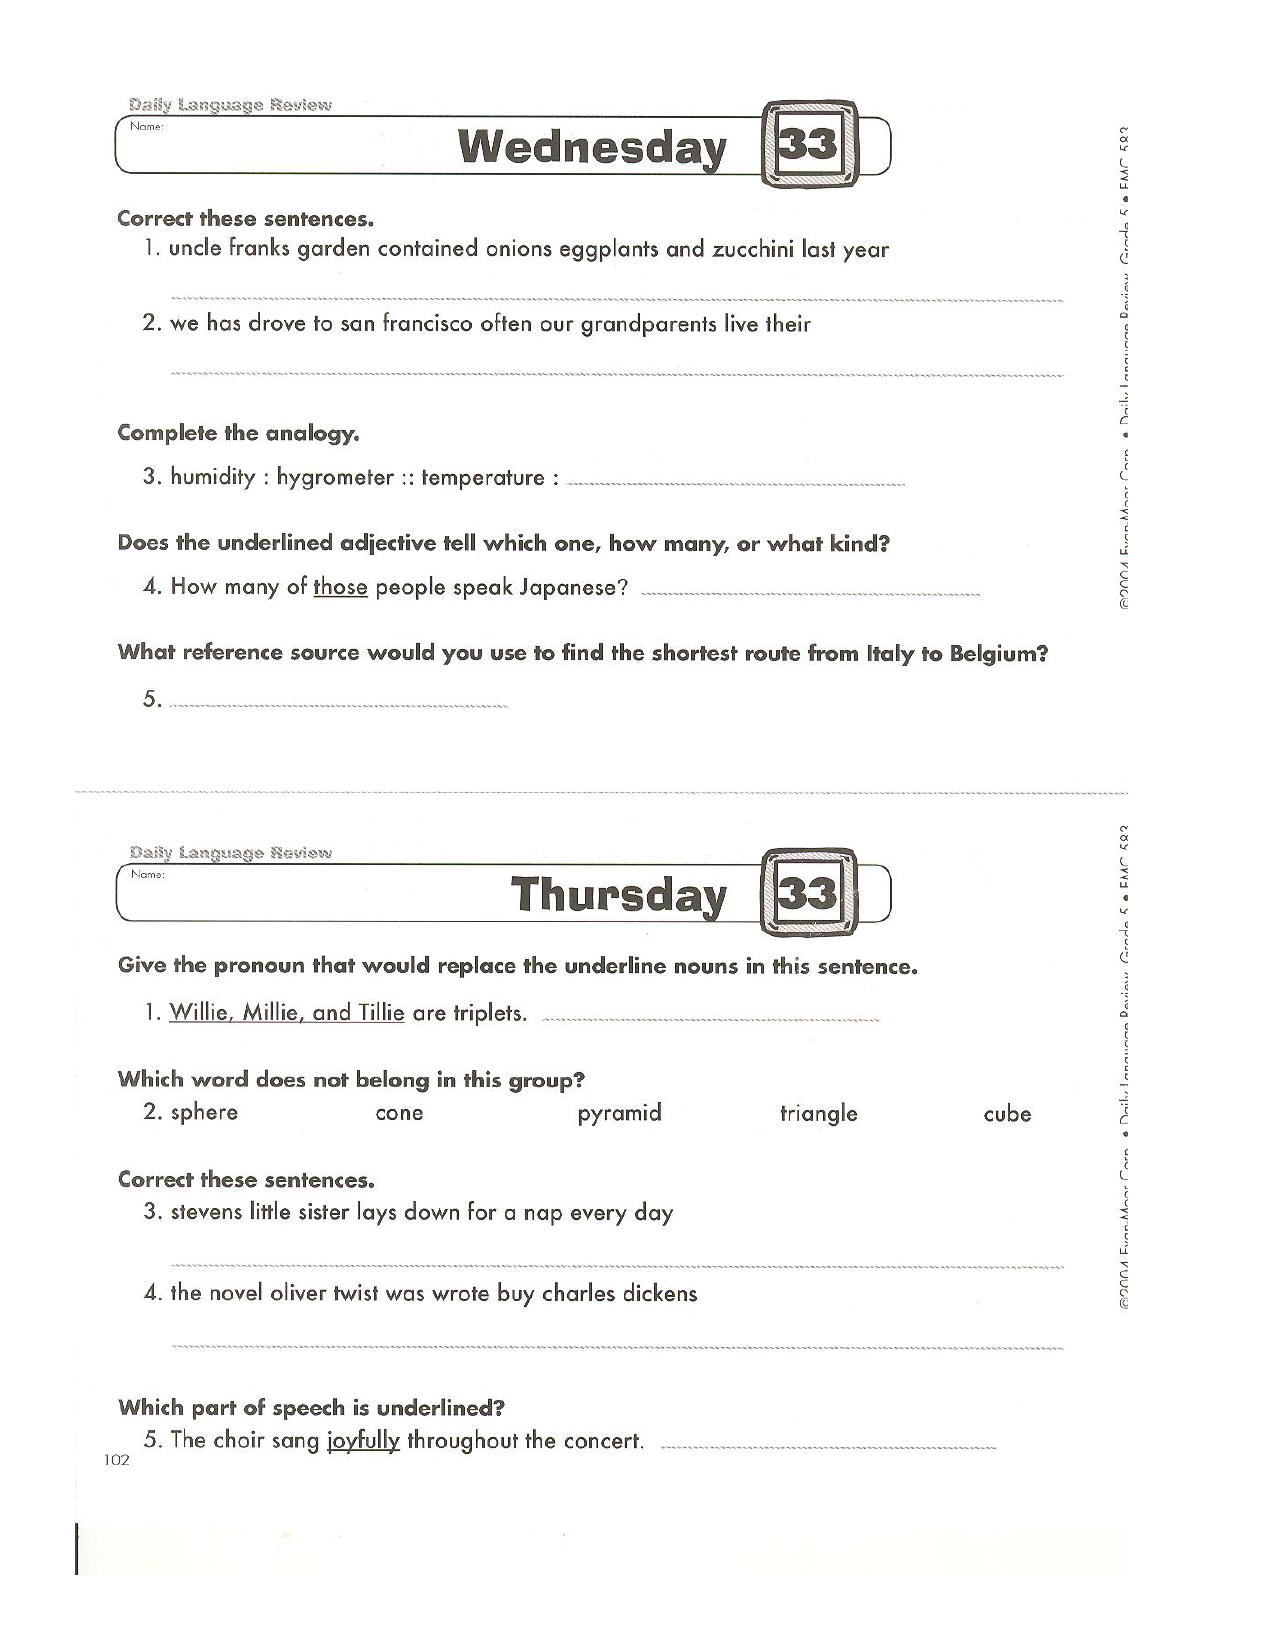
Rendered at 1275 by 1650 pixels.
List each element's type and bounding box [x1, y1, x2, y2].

picture [75, 75, 1128, 1575]
